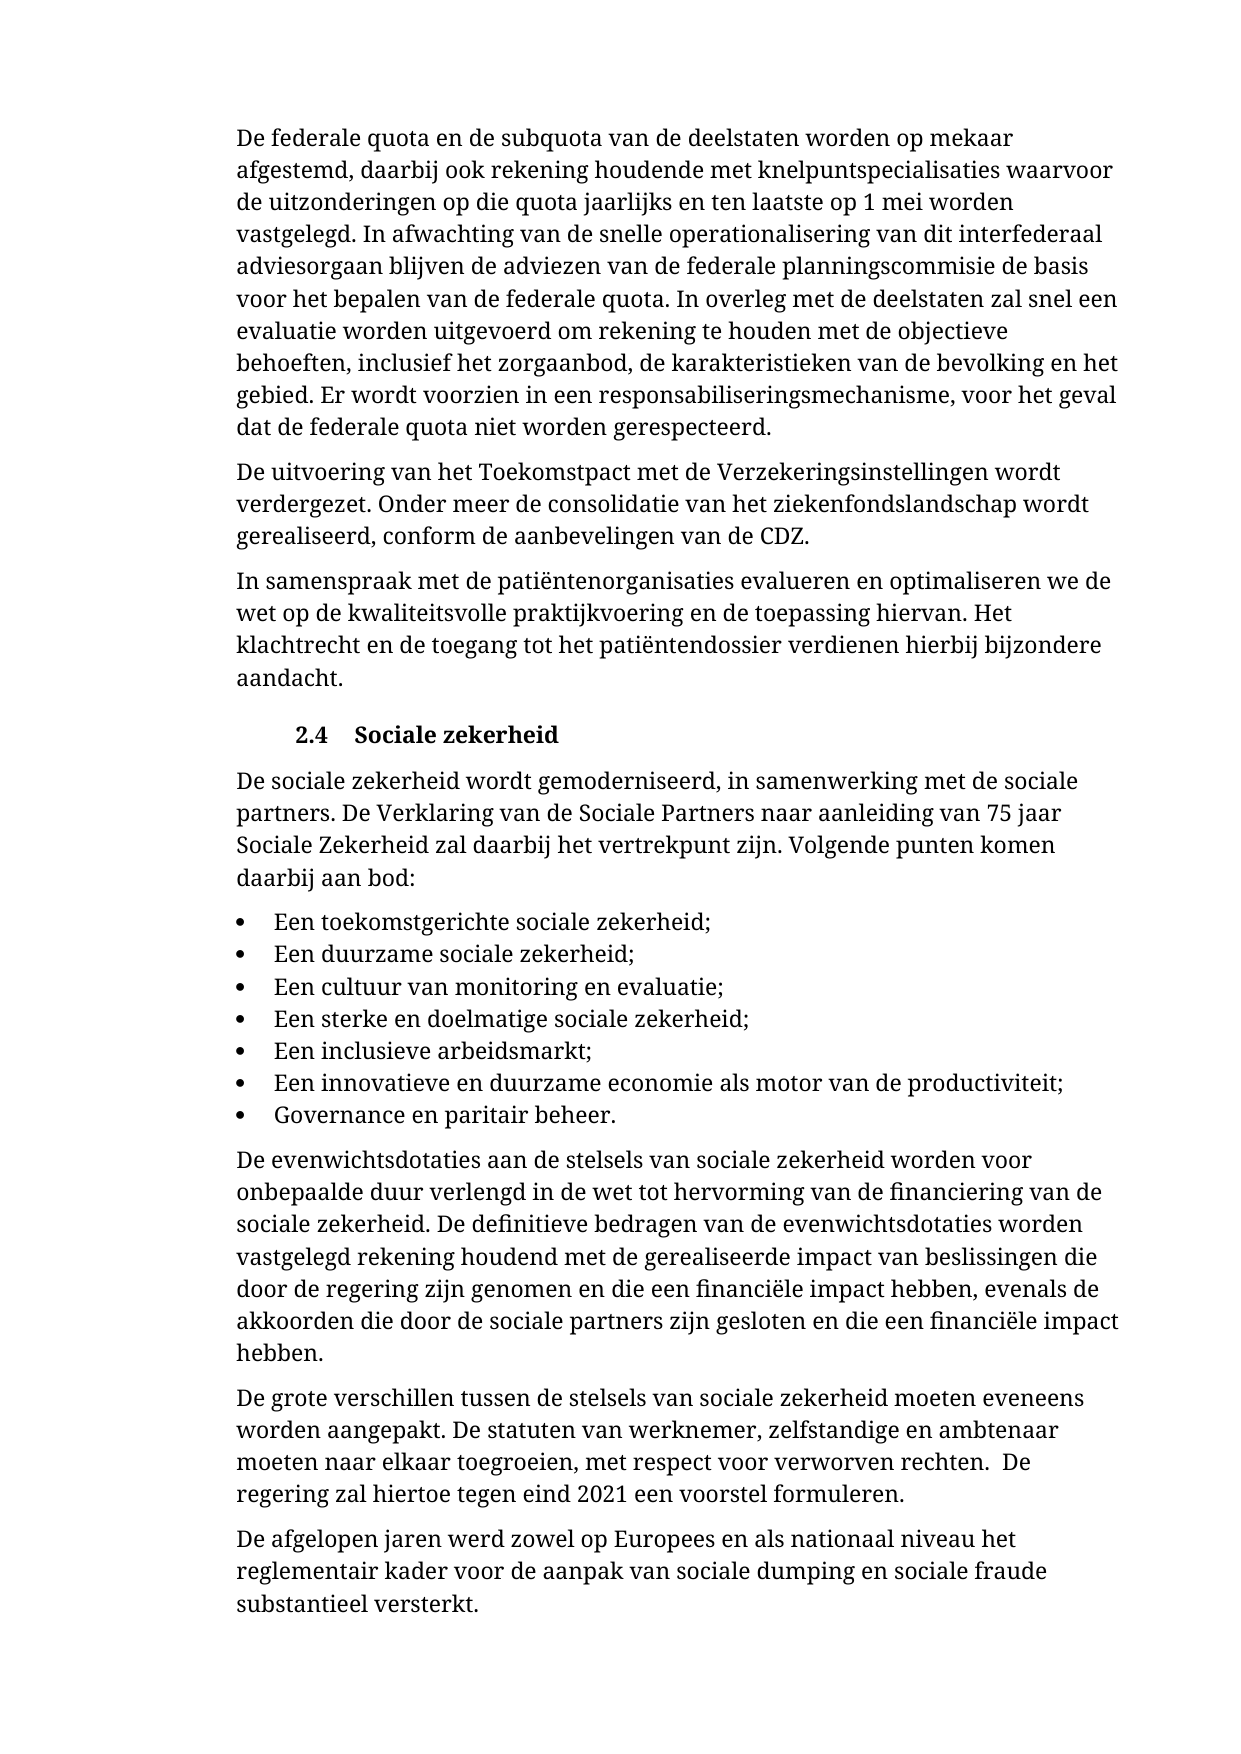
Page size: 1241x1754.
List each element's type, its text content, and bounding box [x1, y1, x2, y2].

text De evenwichtsdotaties aan de stelsels van sociale zekerheid worden voor onbepaalde duur verlengd in de wet tot hervorming van de financiering van de sociale zekerheid. De definitieve bedragen van de evenwichtsdotaties worden vastgelegd rekening houdend met de gerealiseerde impact van beslissingen die door de regering zijn genomen en die een financiële impact hebben, evenals de akkoorden die door de sociale partners zijn gesloten en die een financiële impact hebben. [236, 1144, 1122, 1368]
subtitle Sociale zekerheid [295, 719, 1122, 750]
text De grote verschillen tussen de stelsels van sociale zekerheid moeten eveneens worden aangepakt. De statuten van werknemer, zelfstandige en ambtenaar moeten naar elkaar toegroeien, met respect voor verworven rechten. De regering zal hiertoe tegen eind 2021 een voorstel formuleren. [236, 1382, 1122, 1510]
list Een inclusieve arbeidsmarkt; [236, 1035, 1122, 1066]
text De sociale zekerheid wordt gemoderniseerd, in samenwerking met de sociale partners. De Verklaring van de Sociale Partners naar aanleiding van 75 jaar Sociale Zekerheid zal daarbij het vertrekpunt zijn. Volgende punten komen daarbij aan bod: [236, 765, 1122, 893]
text De afgelopen jaren werd zowel op Europees en als nationaal niveau het reglementair kader voor de aanpak van sociale dumping en sociale fraude substantieel versterkt. [236, 1523, 1122, 1619]
text De federale quota en de subquota van de deelstaten worden op mekaar afgestemd, daarbij ook rekening houdende met knelpuntspecialisaties waarvoor de uitzonderingen op die quota jaarlijks en ten laatste op 1 mei worden vastgelegd. In afwachting van de snelle operationalisering van dit interfederaal adviesorgaan blijven de adviezen van de federale planningscommisie de basis voor het bepalen van de federale quota. In overleg met de deelstaten zal snel een evaluatie worden uitgevoerd om rekening te houden met de objectieve behoeften, inclusief het zorgaanbod, de karakteristieken van de bevolking en het gebied. Er wordt voorzien in een responsabiliseringsmechanisme, voor het geval dat de federale quota niet worden gerespecteerd. [236, 122, 1122, 442]
text De uitvoering van het Toekomstpact met de Verzekeringsinstellingen wordt verdergezet. Onder meer de consolidatie van het ziekenfondslandschap wordt gerealiseerd, conform de aanbevelingen van de CDZ. [236, 456, 1122, 552]
list Een toekomstgerichte sociale zekerheid; [236, 906, 1122, 937]
list Governance en paritair beheer. [236, 1099, 1122, 1131]
list Een innovatieve en duurzame economie als motor van de productiviteit; [236, 1067, 1122, 1098]
list Een duurzame sociale zekerheid; [236, 938, 1122, 970]
list Een sterke en doelmatige sociale zekerheid; [236, 1003, 1122, 1034]
text In samenspraak met de patiëntenorganisaties evalueren en optimaliseren we de wet op de kwaliteitsvolle praktijkvoering en de toepassing hiervan. Het klachtrecht en de toegang tot het patiëntendossier verdienen hierbij bijzondere aandacht. [236, 565, 1122, 693]
list Een cultuur van monitoring en evaluatie; [236, 971, 1122, 1002]
